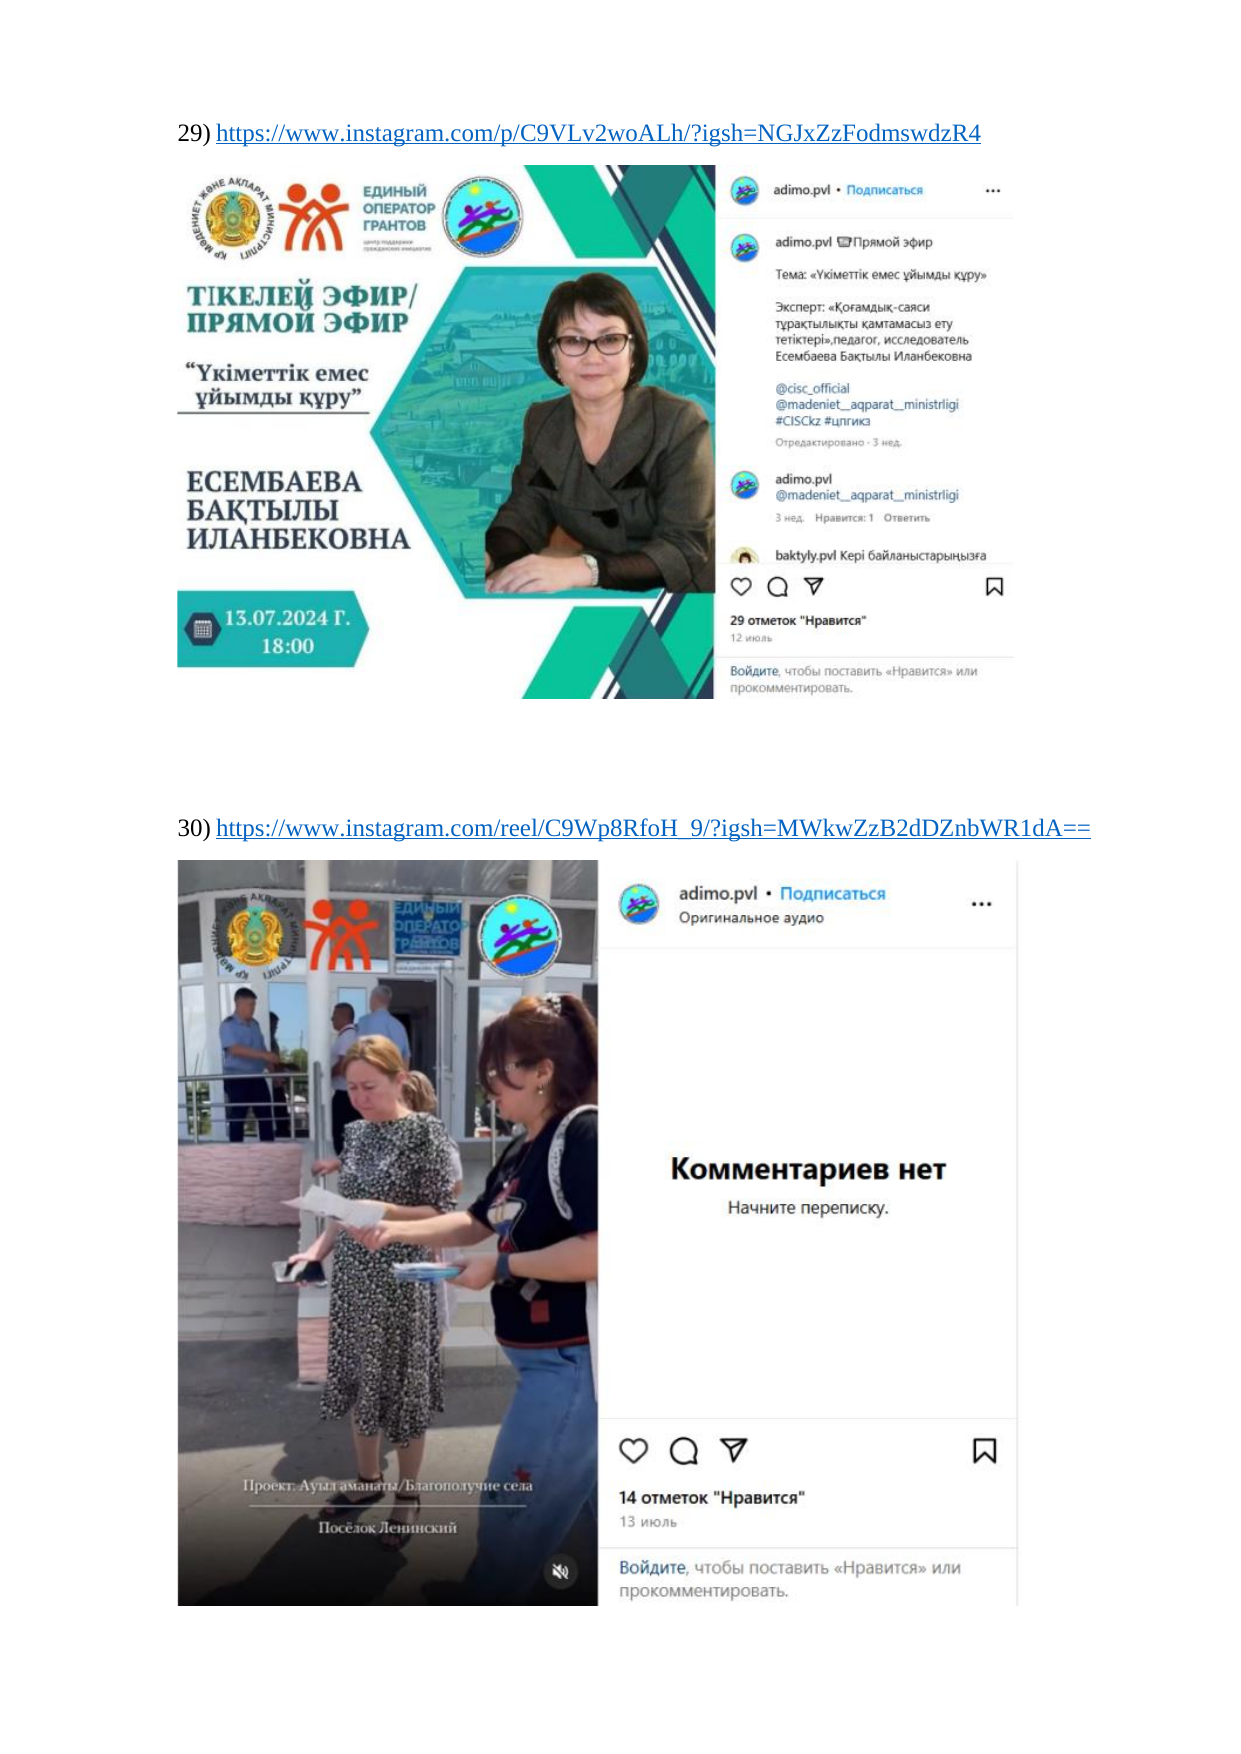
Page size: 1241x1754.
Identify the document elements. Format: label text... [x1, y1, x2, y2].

picture [177, 860, 1022, 1606]
text 30) https://www.instagram.com/reel/C9Wp8RfoH_9/?igsh=MWkwZzB2dDZnbWR1dA== [177, 813, 1152, 842]
picture [177, 165, 1014, 699]
text 29) https://www.instagram.com/p/C9VLv2woALh/?igsh=NGJxZzFodmswdzR4 [177, 118, 1152, 147]
